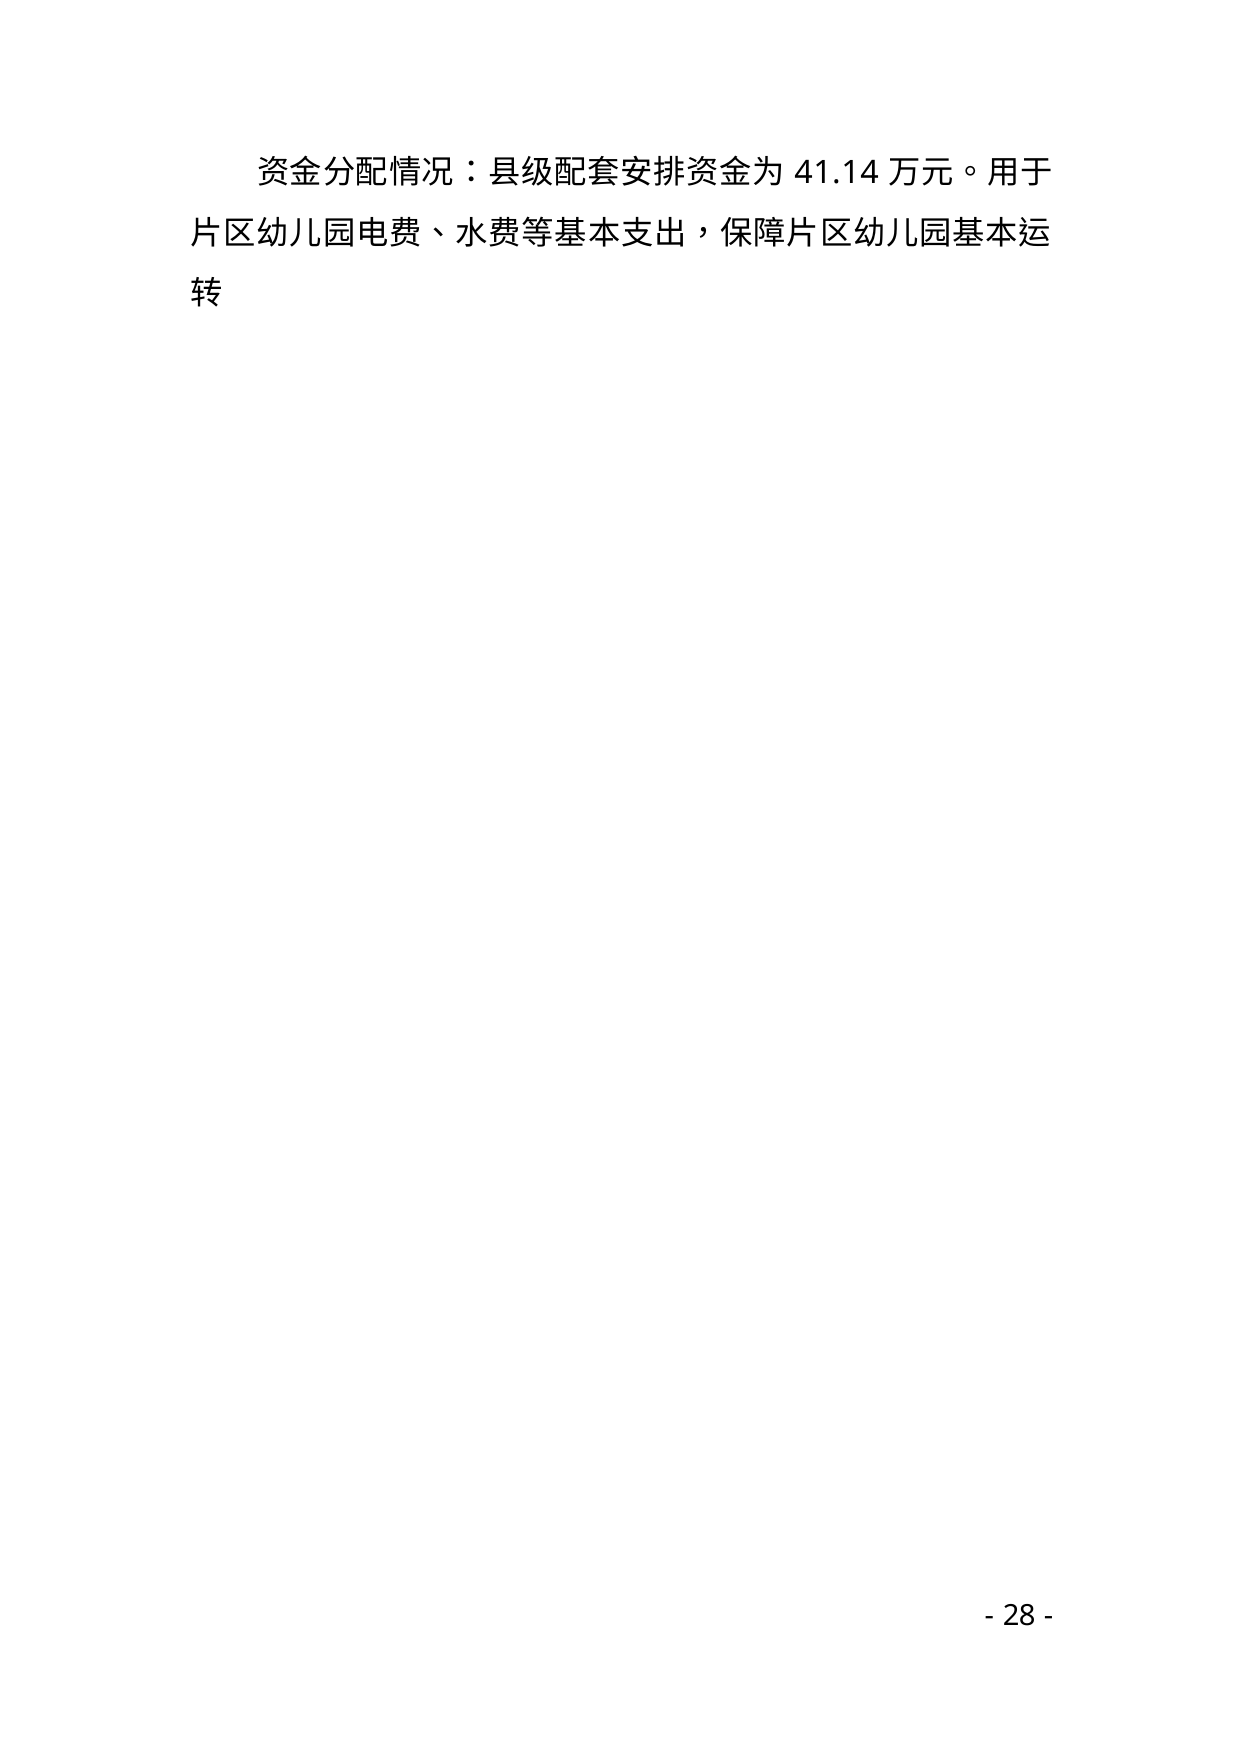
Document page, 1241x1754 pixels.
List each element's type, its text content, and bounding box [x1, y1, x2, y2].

text 资金分配情况：县级配套安排资金为 41.14 万元。用于 片区幼儿园电费、水费等基本支出，保障片区幼儿园基本运 转 [190, 149, 1053, 314]
